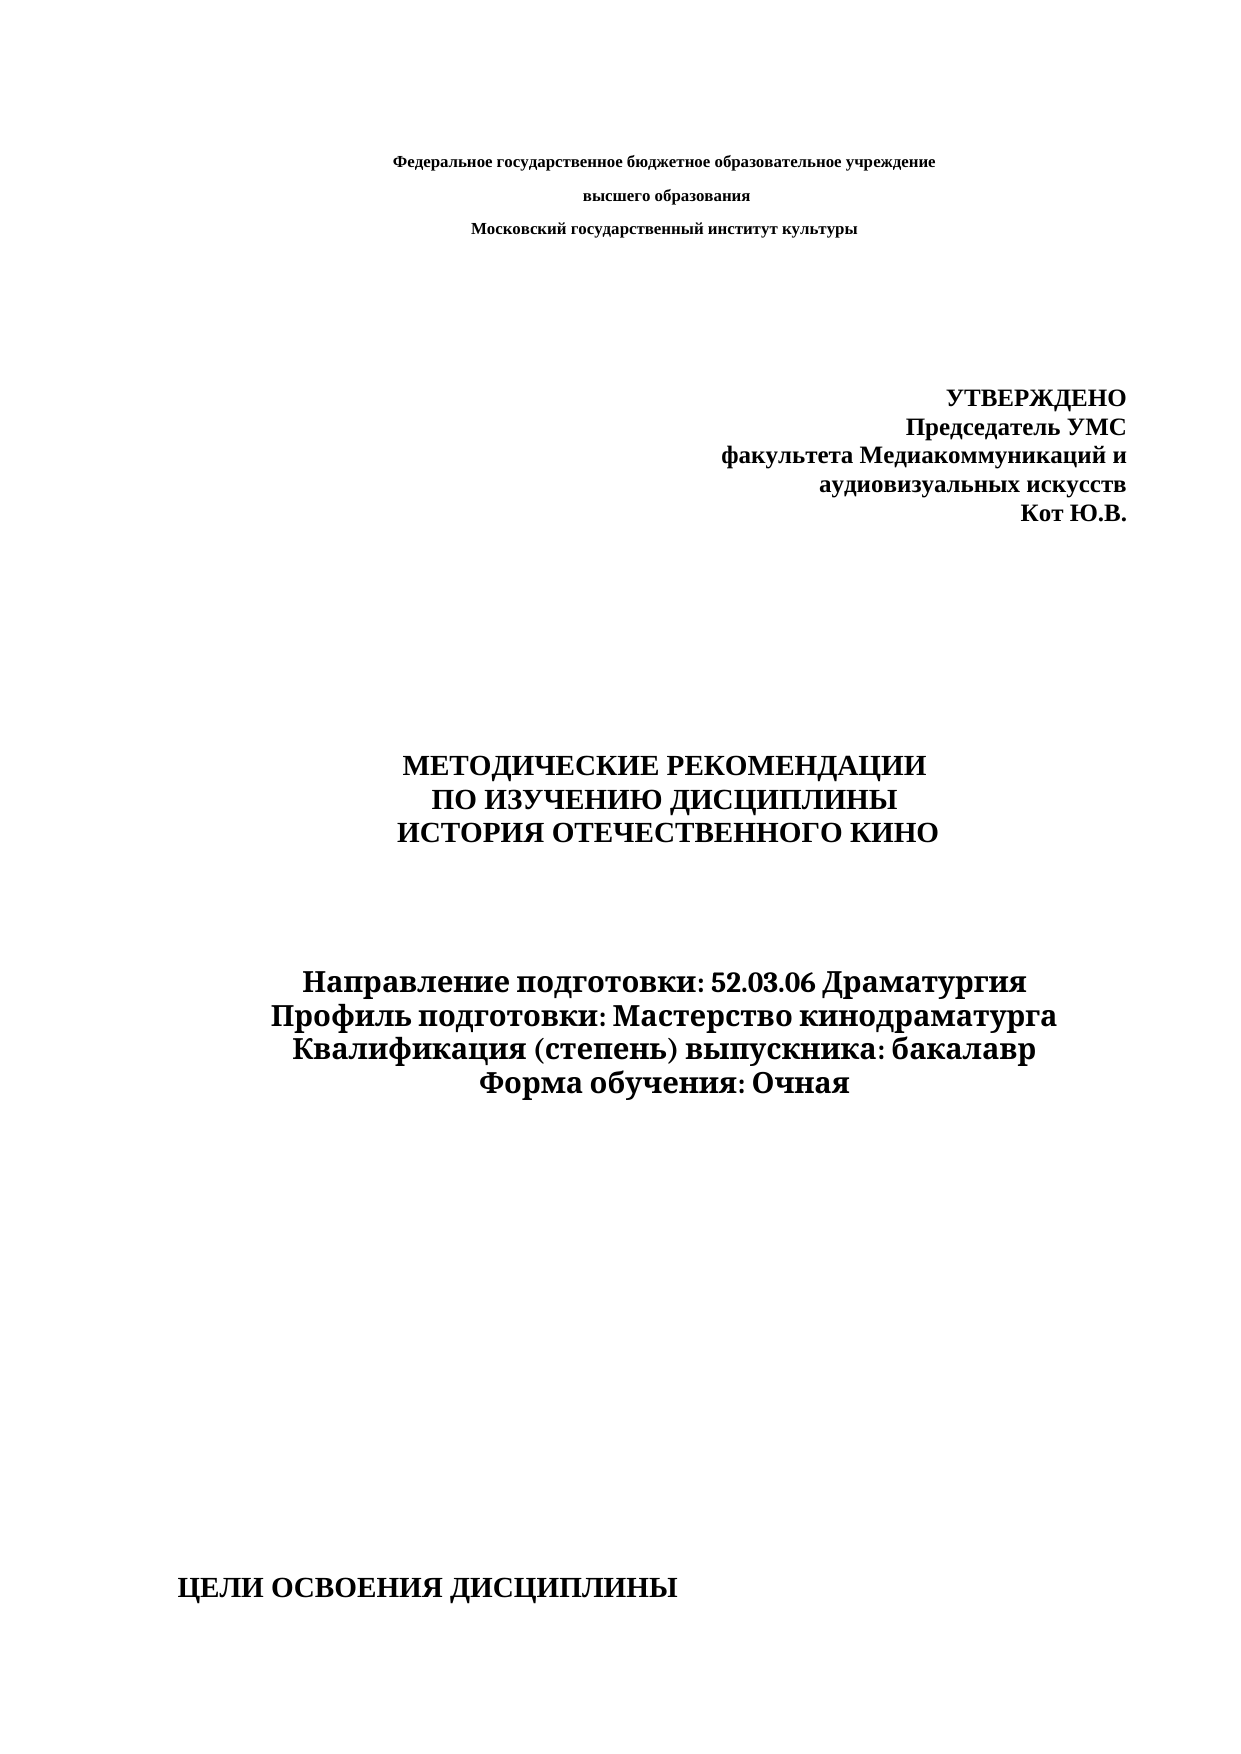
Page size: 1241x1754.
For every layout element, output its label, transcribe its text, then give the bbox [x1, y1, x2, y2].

text ИСТОРИЯ ОТЕЧЕСТВЕННОГО КИНО [177, 815, 1152, 849]
text Федеральное государственное бюджетное образовательное учреждение [177, 152, 1152, 185]
text высшего образования [177, 185, 1152, 219]
text МЕТОДИЧЕСКИЕ РЕКОМЕНДАЦИИ [177, 748, 1152, 782]
text Московский государственный институт культуры [177, 219, 1152, 252]
text Профиль подготовки: Мастерство кинодраматурга [177, 1000, 1152, 1033]
text Форма обучения: Очная [177, 1067, 1152, 1100]
text Направление подготовки: 52.03.06 Драматургия [177, 966, 1152, 1000]
text ПО ИЗУЧЕНИЮ ДИСЦИПЛИНЫ [177, 782, 1152, 815]
text Квалификация (степень) выпускника: бакалавр [177, 1033, 1152, 1067]
text ЦЕЛИ ОСВОЕНИЯ ДИСЦИПЛИНЫ [177, 1570, 1152, 1603]
